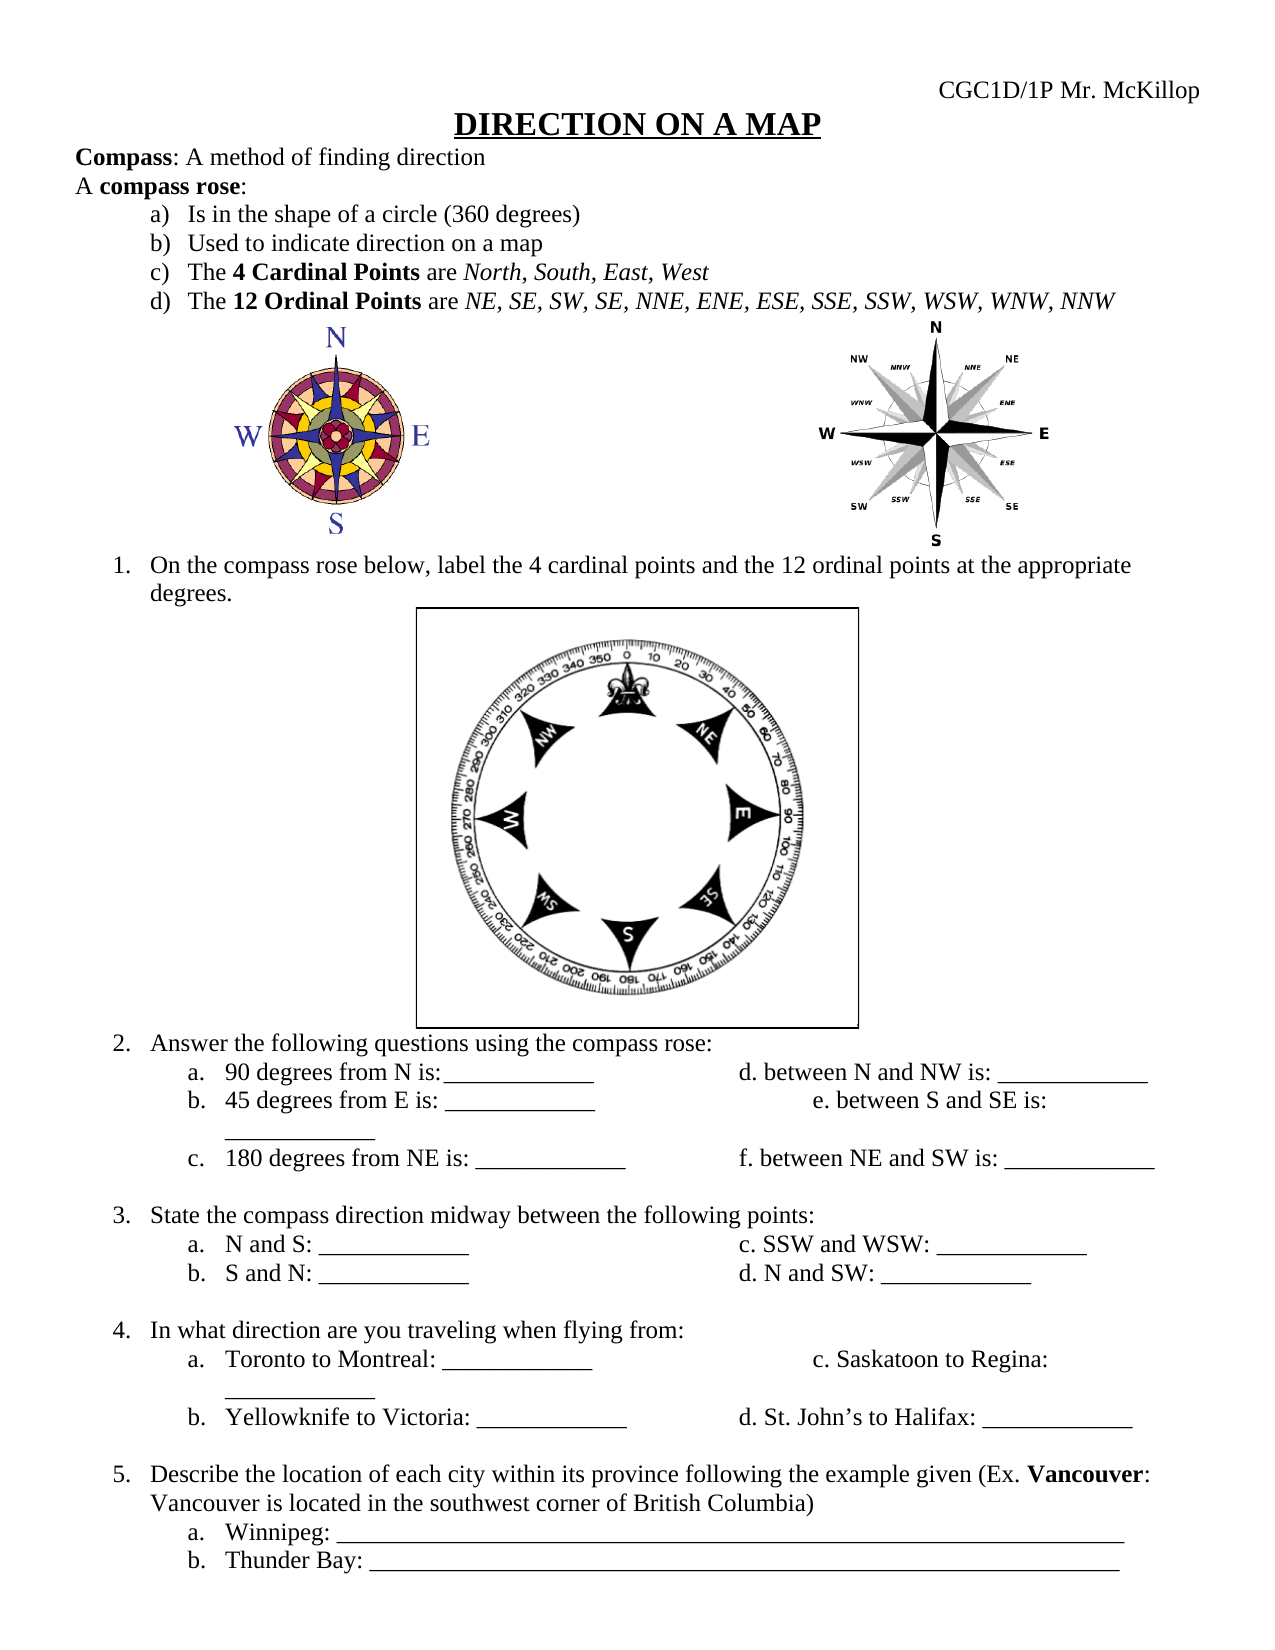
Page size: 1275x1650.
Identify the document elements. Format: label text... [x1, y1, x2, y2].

picture [415, 607, 860, 1029]
list Thunder Bay: ____________________________________________________________ [187, 1546, 1200, 1574]
list The 4 Cardinal Points are North, South, East, West [150, 257, 1200, 286]
list Is in the shape of a circle (360 degrees) [150, 199, 1200, 228]
list On the compass rose below, label the 4 cardinal points and the 12 ordinal points at the appropriate degrees. [112, 550, 1200, 607]
text CGC1D/1P Mr. McKillop [75, 75, 1200, 104]
text Compass: A method of finding direction [75, 142, 1200, 171]
list Toronto to Montreal: ____________ c. Saskatoon to Regina: ____________ [187, 1344, 1200, 1402]
list The 12 Ordinal Points are NE, SE, SW, SE, NNE, ENE, ESE, SSE, SSW, WSW, WNW, NNW [150, 286, 1200, 314]
picture [225, 314, 438, 550]
text A compass rose: [75, 171, 1200, 199]
list 90 degrees from N is: ____________ d. between N and NW is: ____________ [187, 1057, 1200, 1086]
list Describe the location of each city within its province following the example given (Ex. Vancouver: Vancouver is located in the southwest corner of British Columbia) [112, 1459, 1200, 1517]
list S and N: ____________ d. N and SW: ____________ [187, 1258, 1200, 1287]
list In what direction are you traveling when flying from: [112, 1316, 1200, 1344]
picture [815, 316, 1050, 550]
list State the compass direction midway between the following points: [112, 1201, 1200, 1229]
list 180 degrees from NE is: ____________ f. between NE and SW is: ____________ [187, 1143, 1200, 1172]
list Yellowknife to Victoria: ____________ d. St. John’s to Halifax: ____________ [187, 1402, 1200, 1431]
list N and S: ____________ c. SSW and WSW: ____________ [187, 1229, 1200, 1258]
list Used to indicate direction on a map [150, 228, 1200, 257]
list 45 degrees from E is: ____________ e. between S and SE is: ____________ [187, 1086, 1200, 1143]
list Answer the following questions using the compass rose: [112, 1028, 1200, 1057]
list Winnipeg: _______________________________________________________________ [187, 1517, 1200, 1546]
text DIRECTION ON A MAP [75, 104, 1200, 142]
